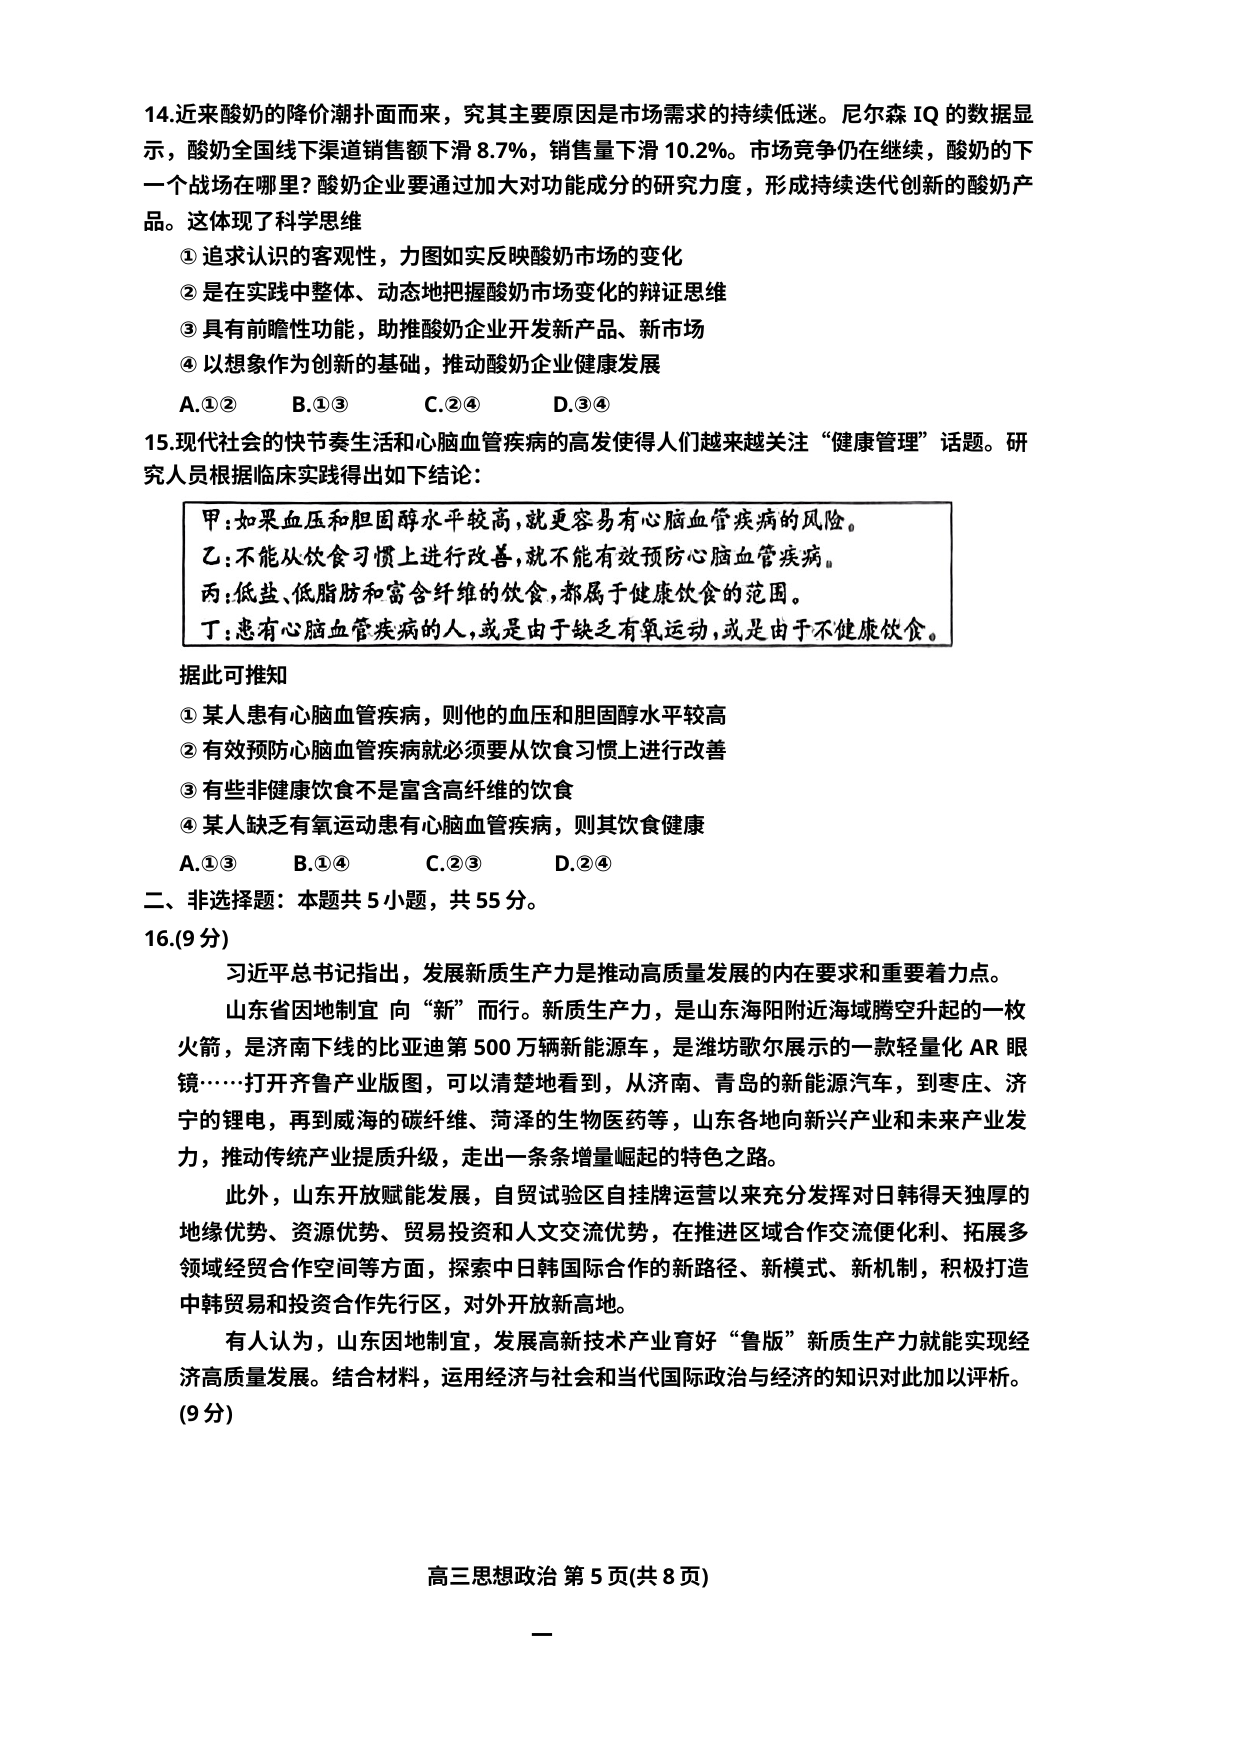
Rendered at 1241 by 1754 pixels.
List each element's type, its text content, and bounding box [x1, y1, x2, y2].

text 山东省因地制宜 向“新”而行。新质生产力，是山东海阳附近海域腾空升起的一枚火箭，是济南下线的比亚迪第500万辆新能源车，是潍坊歌尔展示的一款轻量化AR 眼镜……打开齐鲁产业版图，可以清楚地看到，从济南、青岛的新能源汽车，到枣庄、济宁的锂电，再到威海的碳纤维、菏泽的生物医药等，山东各地向新兴产业和未来产业发力，推动传统产业提质升级，走出一条条增量崛起的特色之路。 [177, 988, 1028, 1171]
text 15.现代社会的快节奏生活和心脑血管疾病的高发使得人们越来越关注“健康管理”话题。研究人员根据临床实践得出如下结论： [144, 423, 1030, 489]
text ②是在实践中整体、动态地把握酸奶市场变化的辩证思维 [179, 271, 1157, 306]
text 习近平总书记指出，发展新质生产力是推动高质量发展的内在要求和重要着力点。 [175, 952, 1021, 988]
text A.①② B.①③ C.②④ D.③④ [179, 383, 1157, 419]
text ①某人患有心脑血管疾病，则他的血压和胆固醇水平较高 [179, 694, 1157, 729]
text ③有些非健康饮食不是富含高纤维的饮食 [179, 769, 1157, 804]
text ②有效预防心脑血管疾病就必须要从饮食习惯上进行改善 [179, 729, 1157, 765]
text ①追求认识的客观性，力图如实反映酸奶市场的变化 [179, 235, 1157, 271]
text ③具有前瞻性功能，助推酸奶企业开发新产品、新市场 [179, 308, 1157, 344]
text 14.近来酸奶的降价潮扑面而来，究其主要原因是市场需求的持续低迷。尼尔森 IQ 的数据显示，酸奶全国线下渠道销售额下滑8.7%，销售量下滑 10.2%。市场竞争仍在继续，酸奶的下一个战场在哪里? 酸奶企业要通过加大对功能成分的研究力度，形成持续迭代创新的酸奶产品。这体现了科学思维 [144, 94, 1034, 235]
text ④以想象作为创新的基础，推动酸奶企业健康发展 [179, 344, 1157, 379]
text 一 [531, 1618, 1157, 1649]
text 16.(9分) [144, 917, 1157, 952]
text ④某人缺乏有氧运动患有心脑血管疾病，则其饮食健康 [179, 804, 1157, 840]
text 有人认为，山东因地制宜，发展高新技术产业育好“鲁版”新质生产力就能实现经济高质量发展。结合材料，运用经济与社会和当代国际政治与经济的知识对此加以评析。(9分) [179, 1319, 1034, 1428]
text A.①③ B.①④ C.②③ D.②④ [179, 842, 1157, 877]
text 据此可推知 [179, 658, 1157, 690]
text 高三思想政治 第 5页(共8页) [427, 1559, 1157, 1591]
text 二、非选择题：本题共5小题，共55分。 [144, 879, 1157, 915]
picture [172, 491, 963, 657]
text 此外，山东开放赋能发展，自贸试验区自挂牌运营以来充分发挥对日韩得天独厚的地缘优势、资源优势、贸易投资和人文交流优势，在推进区域合作交流便化利、拓展多领域经贸合作空间等方面，探索中日韩国际合作的新路径、新模式、新机制，积极打造中韩贸易和投资合作先行区，对外开放新高地。 [179, 1173, 1032, 1319]
